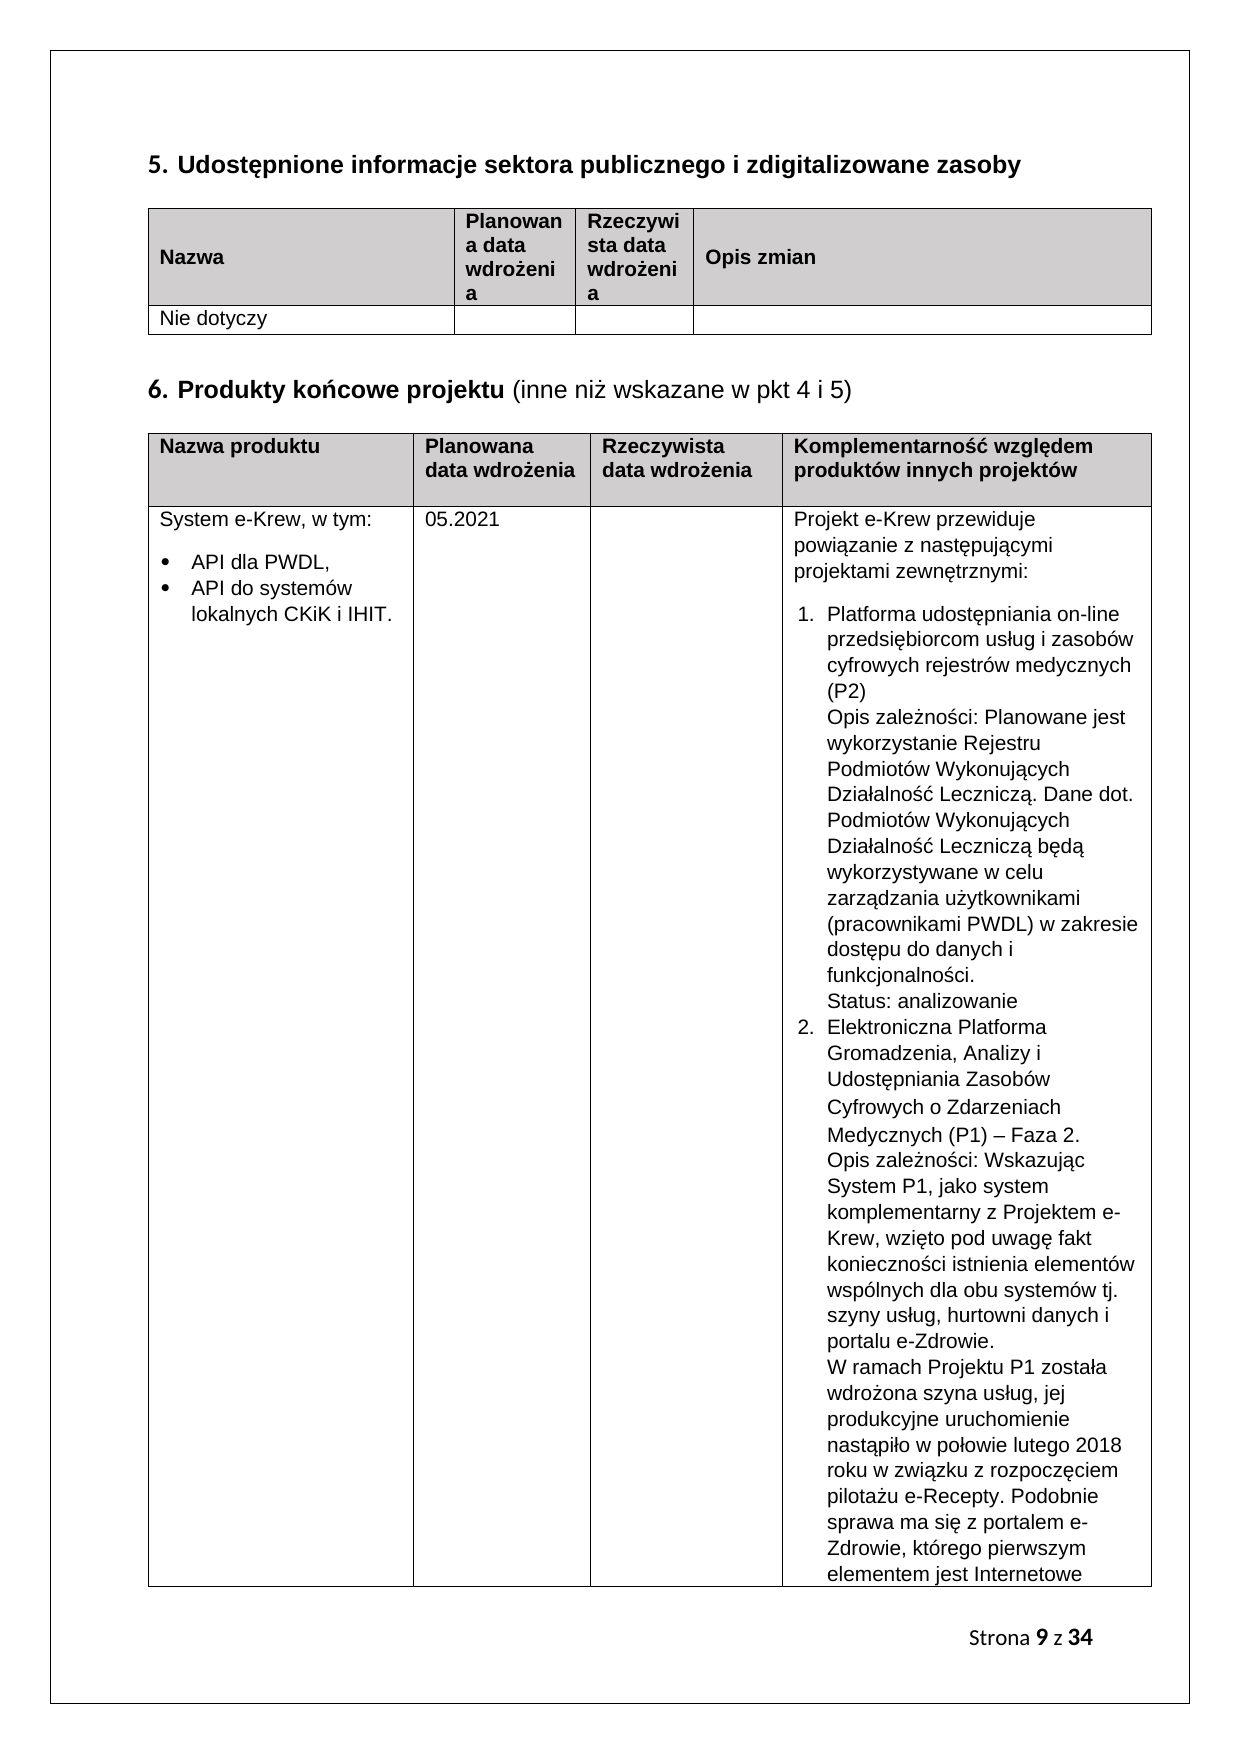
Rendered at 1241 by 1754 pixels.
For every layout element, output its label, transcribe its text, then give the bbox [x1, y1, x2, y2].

table_header Planowana data wdrożenia [414, 434, 590, 506]
table_header Komplementarność względem produktów innych projektów [783, 434, 1151, 506]
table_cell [783, 507, 1151, 1586]
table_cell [149, 507, 413, 1586]
table_cell 05.2021 [414, 507, 590, 1586]
subtitle Produkty końcowe projektu (inne niż wskazane w pkt 4 i 5) [148, 373, 1063, 406]
table_header Nazwa [149, 209, 454, 305]
table_cell [591, 507, 782, 1586]
table_cell Nie dotyczy [149, 306, 454, 334]
table_cell [576, 306, 693, 334]
table_header Opis zmian [694, 209, 1151, 305]
table_header Rzeczywista data wdrożenia [576, 209, 693, 305]
table_cell [694, 306, 1151, 334]
table_header Nazwa produktu [149, 434, 413, 506]
table_cell [455, 306, 575, 334]
table_header Planowana data wdrożenia [455, 209, 575, 305]
table_header Rzeczywista data wdrożenia [591, 434, 782, 506]
subtitle Udostępnione informacje sektora publicznego i zdigitalizowane zasoby [148, 147, 1063, 181]
